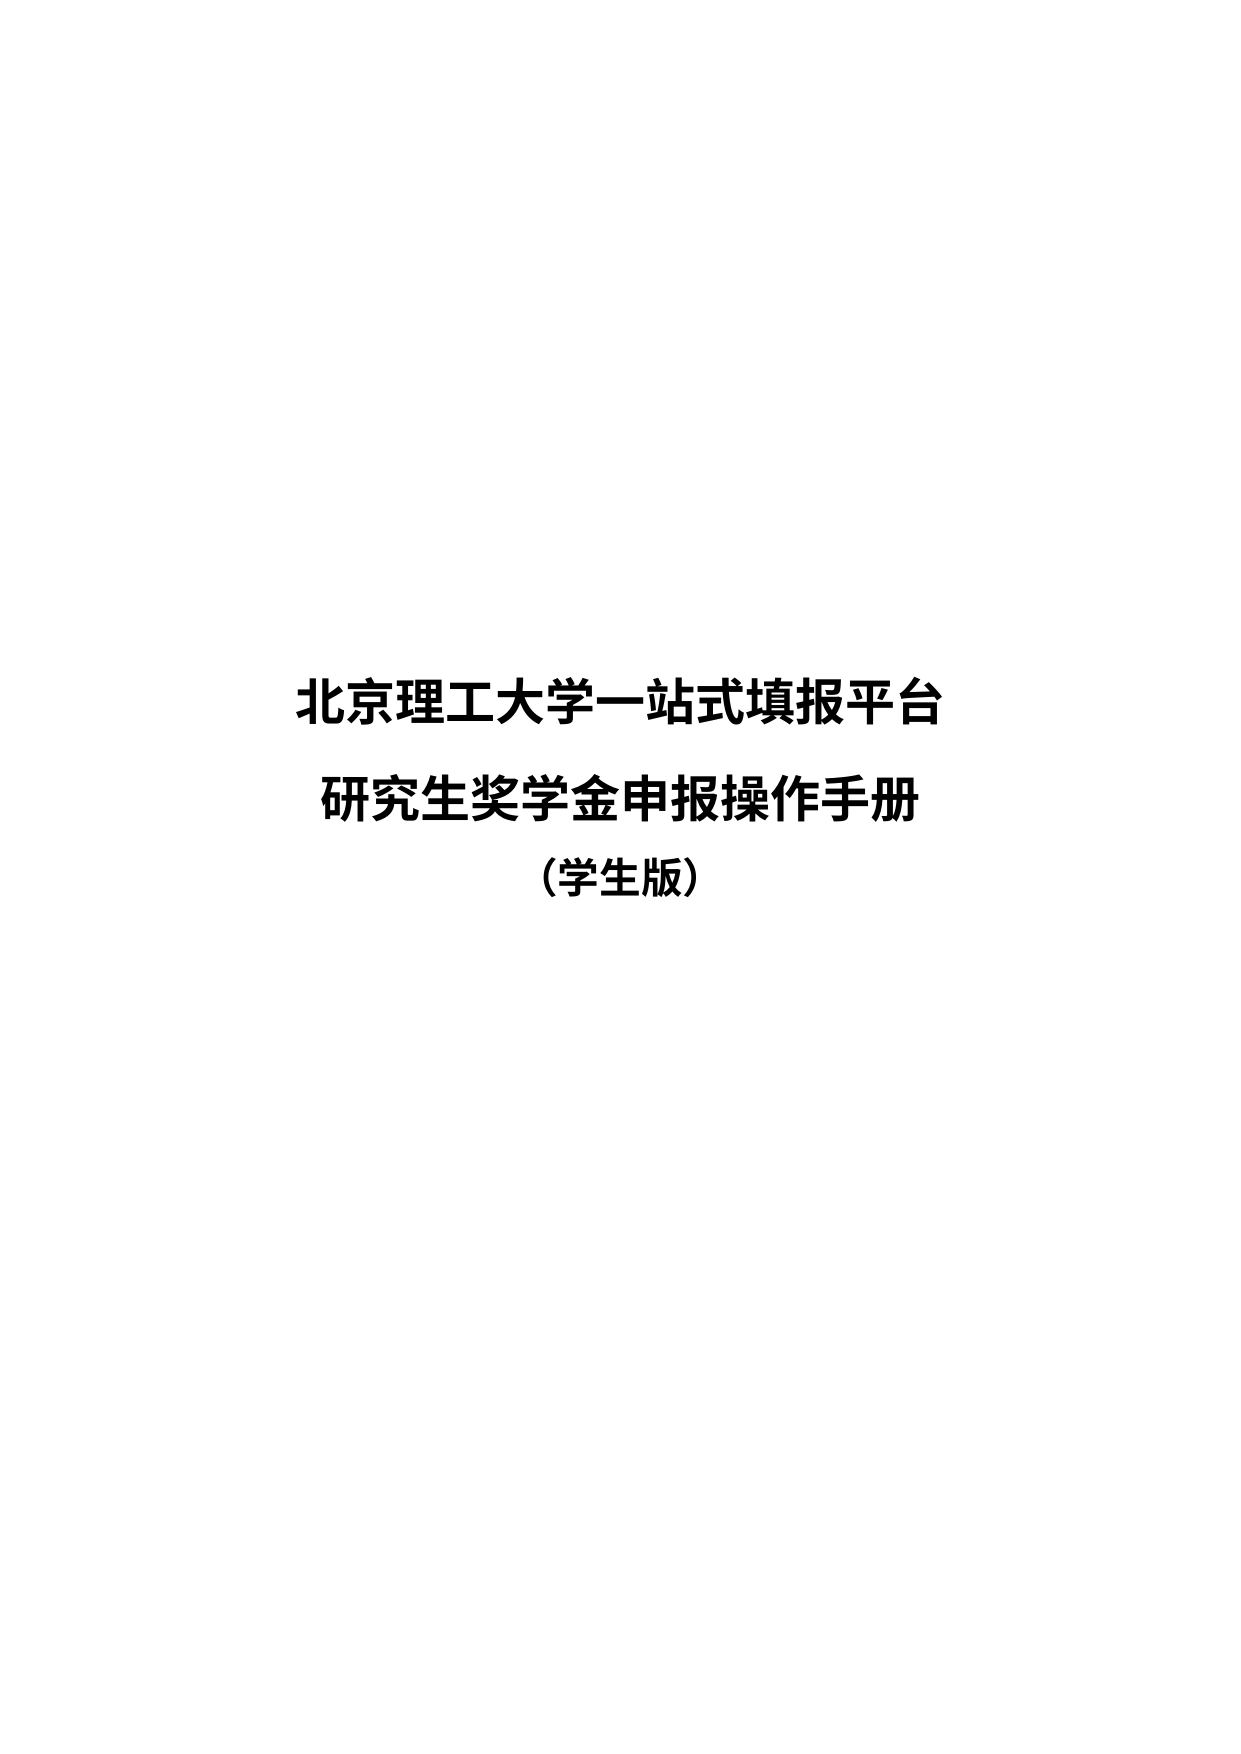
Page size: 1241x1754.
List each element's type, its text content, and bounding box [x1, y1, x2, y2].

text （学生版） [187, 844, 1053, 909]
text 北京理工大学一站式填报平台 [187, 649, 1053, 747]
text 研究生奖学金申报操作手册 [187, 747, 1053, 844]
